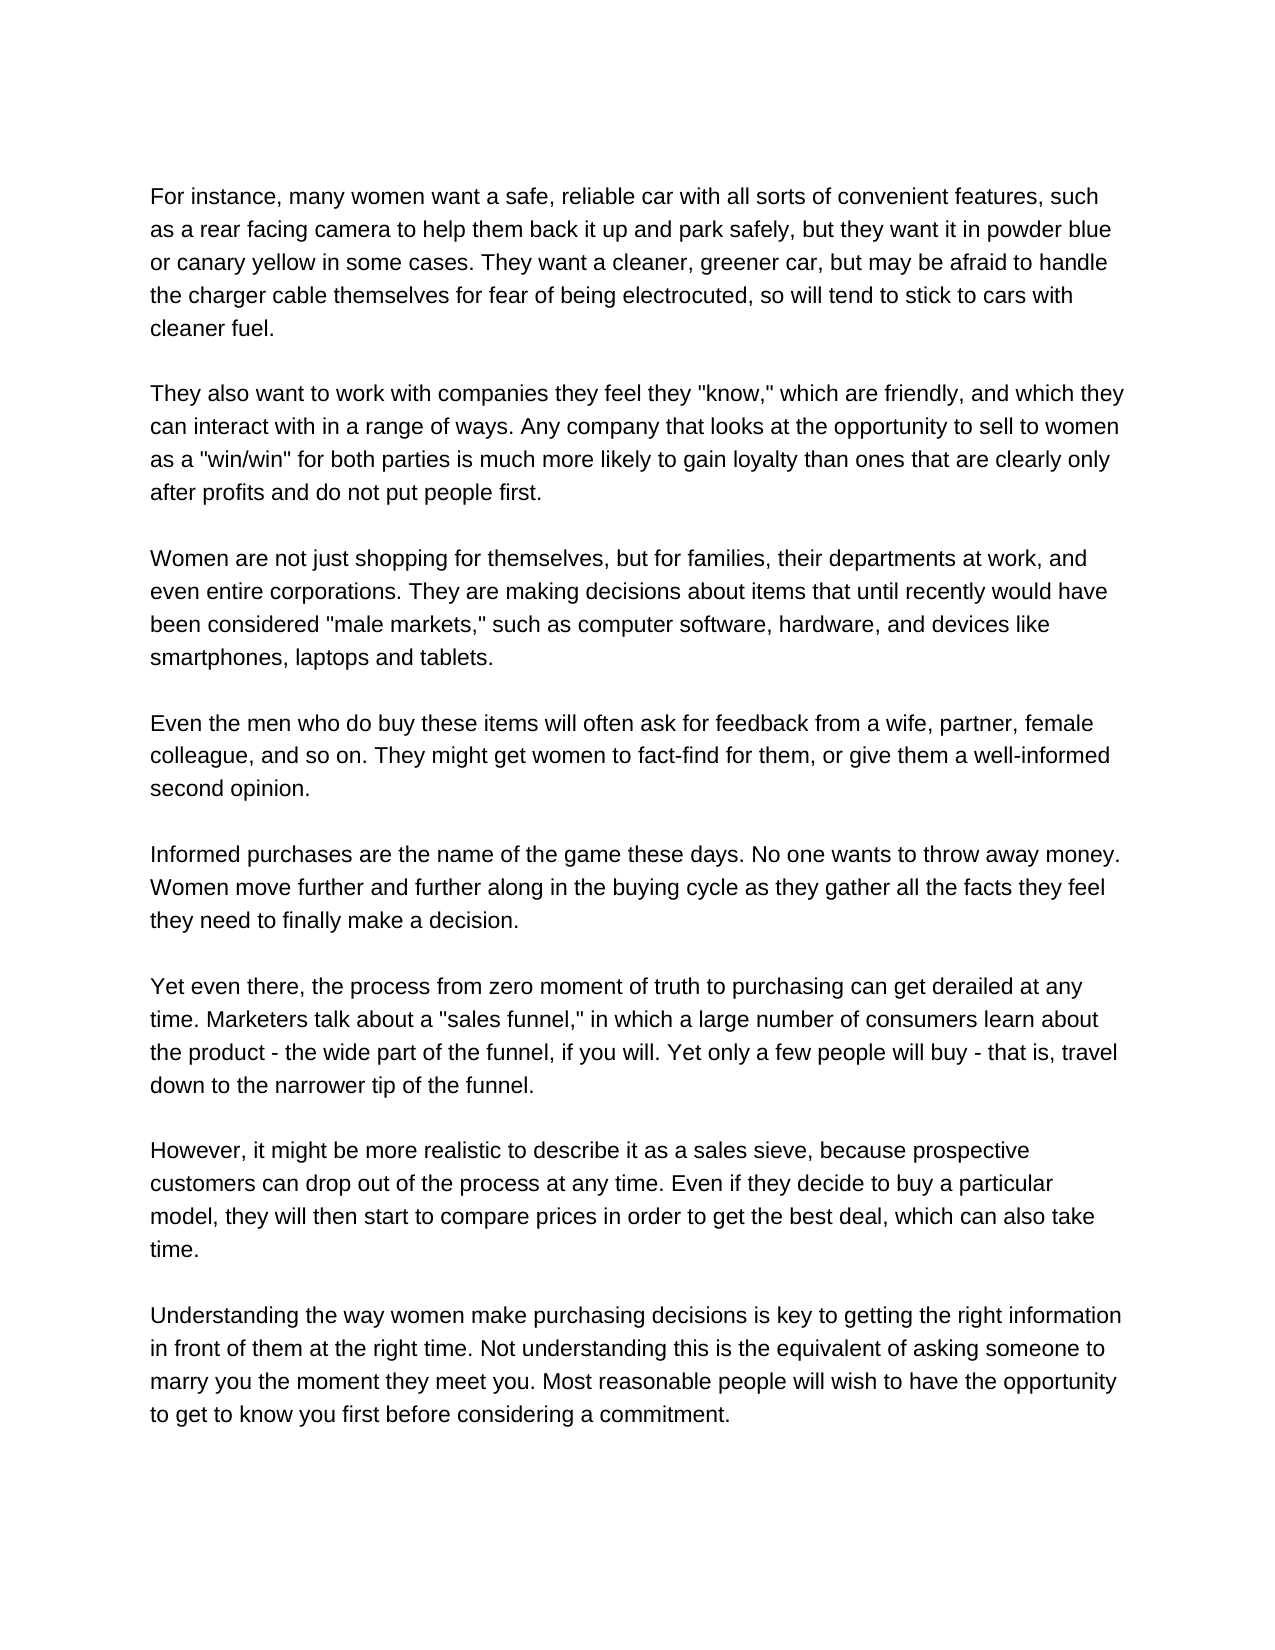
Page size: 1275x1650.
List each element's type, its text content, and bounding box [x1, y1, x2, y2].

text Understanding the way women make purchasing decisions is key to getting the right information in front of them at the right time. Not understanding this is the equivalent of asking someone to marry you the moment they meet you. Most reasonable people will wish to have the opportunity to get to know you first before considering a commitment. [150, 1302, 1125, 1427]
text However, it might be more realistic to describe it as a sales sieve, because prospective customers can drop out of the process at any time. Even if they decide to buy a particular model, they will then start to compare prices in order to get the best deal, which can also take time. [150, 1137, 1125, 1263]
text Yet even there, the process from zero moment of truth to purchasing can get derailed at any time. Marketers talk about a "sales funnel," in which a large number of consumers learn about the product - the wide part of the funnel, if you will. Yet only a few people will buy - that is, travel down to the narrower tip of the funnel. [150, 973, 1125, 1098]
text They also want to work with companies they feel they "know," which are friendly, and which they can interact with in a range of ways. Any company that looks at the opportunity to sell to women as a "win/win" for both parties is much more likely to gain loyalty than ones that are clearly only after profits and do not put people first. [150, 380, 1125, 506]
text Women are not just shopping for themselves, but for families, their departments at work, and even entire corporations. They are making decisions about items that until recently would have been considered "male markets," such as computer software, hardware, and devices like smartphones, laptops and tablets. [150, 545, 1125, 670]
text Informed purchases are the name of the game these days. No one wants to throw away money. Women move further and further along in the buying cycle as they gather all the facts they feel they need to finally make a decision. [150, 841, 1125, 933]
text Even the men who do buy these items will often ask for feedback from a wife, partner, female colleague, and so on. They might get women to fact-find for them, or give them a well-informed second opinion. [150, 709, 1125, 802]
text For instance, many women want a safe, reliable car with all sorts of convenient features, such as a rear facing camera to help them back it up and park safely, but they want it in powder blue or canary yellow in some cases. They want a cleaner, greener car, but may be afraid to handle the charger cable themselves for fear of being electrocuted, so will tend to stick to cars with cleaner fuel. [150, 183, 1125, 341]
